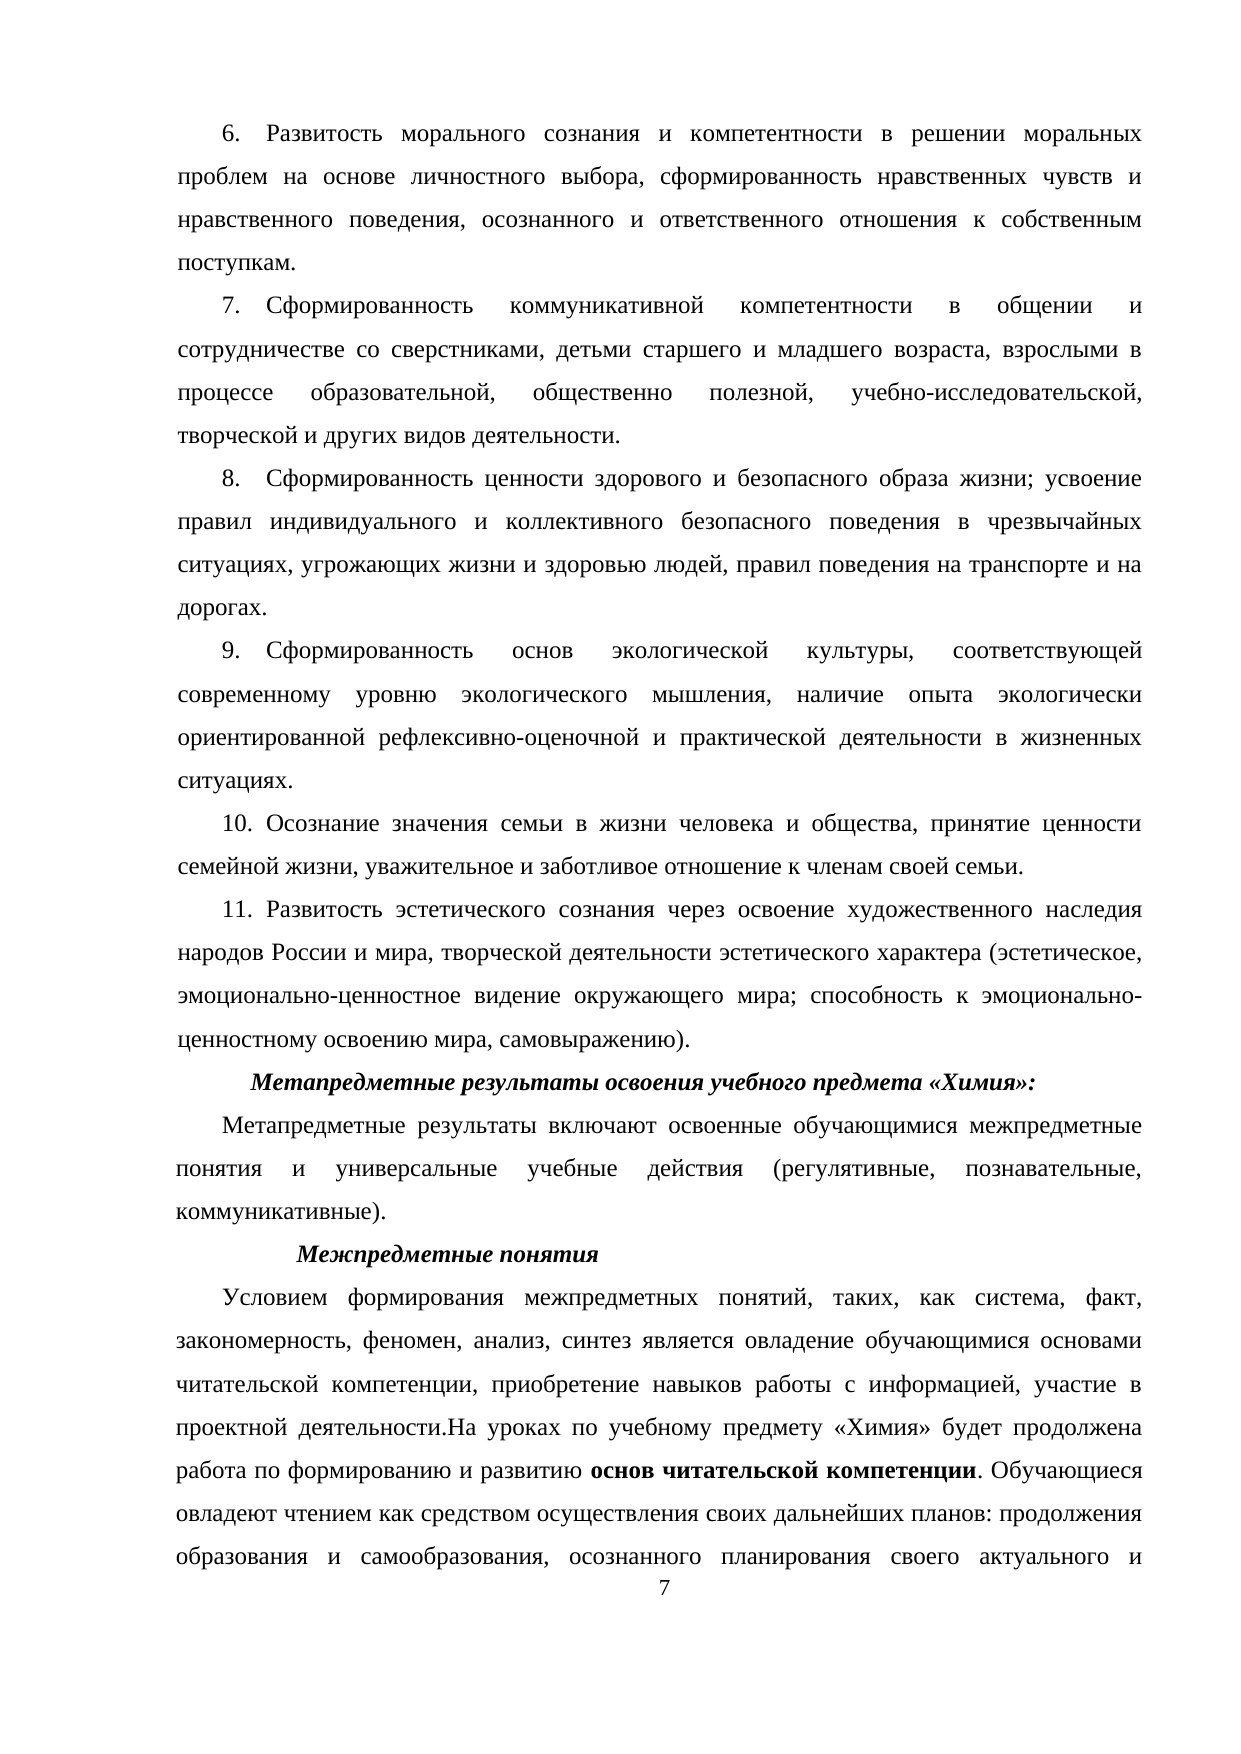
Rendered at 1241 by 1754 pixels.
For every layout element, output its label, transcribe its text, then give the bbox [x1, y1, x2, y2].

text Метапредметные результаты освоения учебного предмета «Химия»: [250, 1067, 1152, 1096]
list Развитость эстетического сознания через освоение художественного наследия народов России и мира, творческой деятельности эстетического характера (эстетическое, эмоционально-ценностное видение окружающего мира; способность к эмоционально-ценностному освоению мира, самовыражению). [177, 894, 1143, 1052]
list Сформированность основ экологической культуры, соответствующей современному уровню экологического мышления, наличие опыта экологически ориентированной рефлексивно-оценочной и практической деятельности в жизненных ситуациях. [177, 636, 1143, 794]
list Осознание значения семьи в жизни человека и общества, принятие ценности семейной жизни, уважительное и заботливое отношение к членам своей семьи. [177, 808, 1143, 880]
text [176, 1282, 1143, 1570]
text Метапредметные результаты включают освоенные обучающимися межпредметные понятия и универсальные учебные действия (регулятивные, познавательные, коммуникативные). [176, 1110, 1143, 1225]
subtitle Межпредметные понятия [250, 1239, 1152, 1268]
list Сформированность ценности здорового и безопасного образа жизни; усвоение правил индивидуального и коллективного безопасного поведения в чрезвычайных ситуациях, угрожающих жизни и здоровью людей, правил поведения на транспорте и на дорогах. [177, 463, 1143, 621]
list Сформированность коммуникативной компетентности в общении и сотрудничестве со сверстниками, детьми старшего и младшего возраста, взрослыми в процессе образовательной, общественно полезной, учебно-исследовательской, творческой и других видов деятельности. [177, 291, 1143, 449]
list Развитость морального сознания и компетентности в решении моральных проблем на основе личностного выбора, сформированность нравственных чувств и нравственного поведения, осознанного и ответственного отношения к собственным поступкам. [177, 118, 1143, 276]
